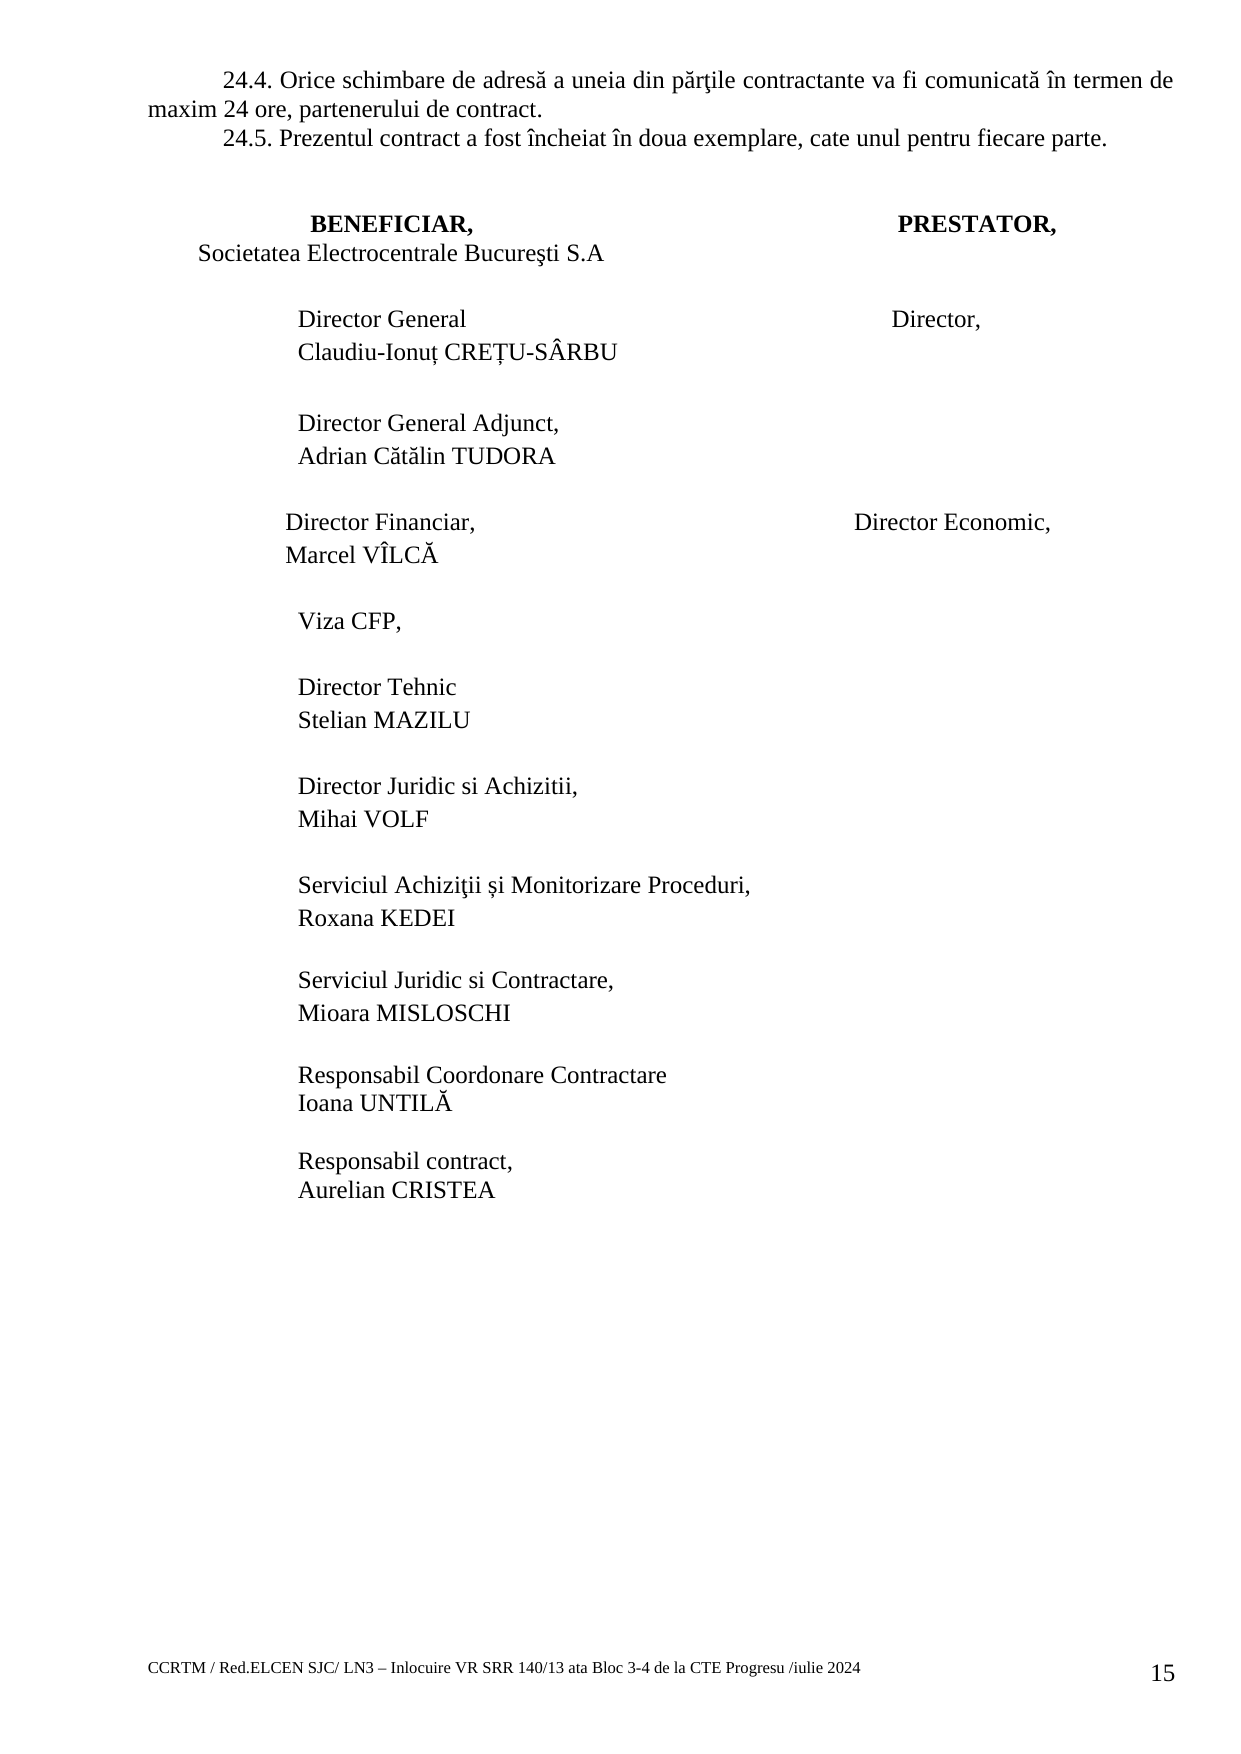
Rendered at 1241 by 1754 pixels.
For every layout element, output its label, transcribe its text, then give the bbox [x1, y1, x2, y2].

text Director General Adjunct, [223, 408, 1175, 437]
text Mioara MISLOSCHI [148, 998, 1175, 1027]
text Director Juridic si Achizitii, [148, 771, 1175, 800]
text Director Tehnic [223, 672, 1175, 701]
text Serviciul Juridic si Contractare, [223, 965, 1175, 994]
text Responsabil Coordonare Contractare [148, 1060, 1175, 1088]
text 24.5. Prezentul contract a fost încheiat în doua exemplare, cate unul pentru fiecare parte. [148, 123, 1175, 152]
text 24.4. Orice schimbare de adresă a uneia din părţile contractante va fi comunicată în termen de maxim 24 ore, partenerului de contract. [148, 66, 1175, 123]
text BENEFICIAR, PRESTATOR, [220, 209, 1175, 238]
text Roxana KEDEI [148, 903, 1175, 932]
text Mihai VOLF [148, 804, 1175, 833]
text Societatea Electrocentrale Bucureşti S.A [148, 238, 1175, 267]
text Stelian MAZILU [223, 705, 1175, 734]
text Director Financiar, Director Economic, [148, 507, 1175, 536]
text Serviciul Achiziţii și Monitorizare Proceduri, [223, 870, 1175, 899]
text Claudiu-Ionuț CREȚU-SÂRBU [148, 337, 1175, 366]
text Viza CFP, [148, 606, 1175, 635]
text Adrian Cătălin TUDORA [148, 441, 1175, 470]
text Responsabil contract, [148, 1146, 1175, 1175]
text Ioana UNTILĂ [148, 1088, 1175, 1117]
text Director General Director, [148, 304, 1175, 333]
text Marcel VÎLCĂ [148, 540, 1175, 569]
text Aurelian CRISTEA [148, 1175, 1175, 1203]
